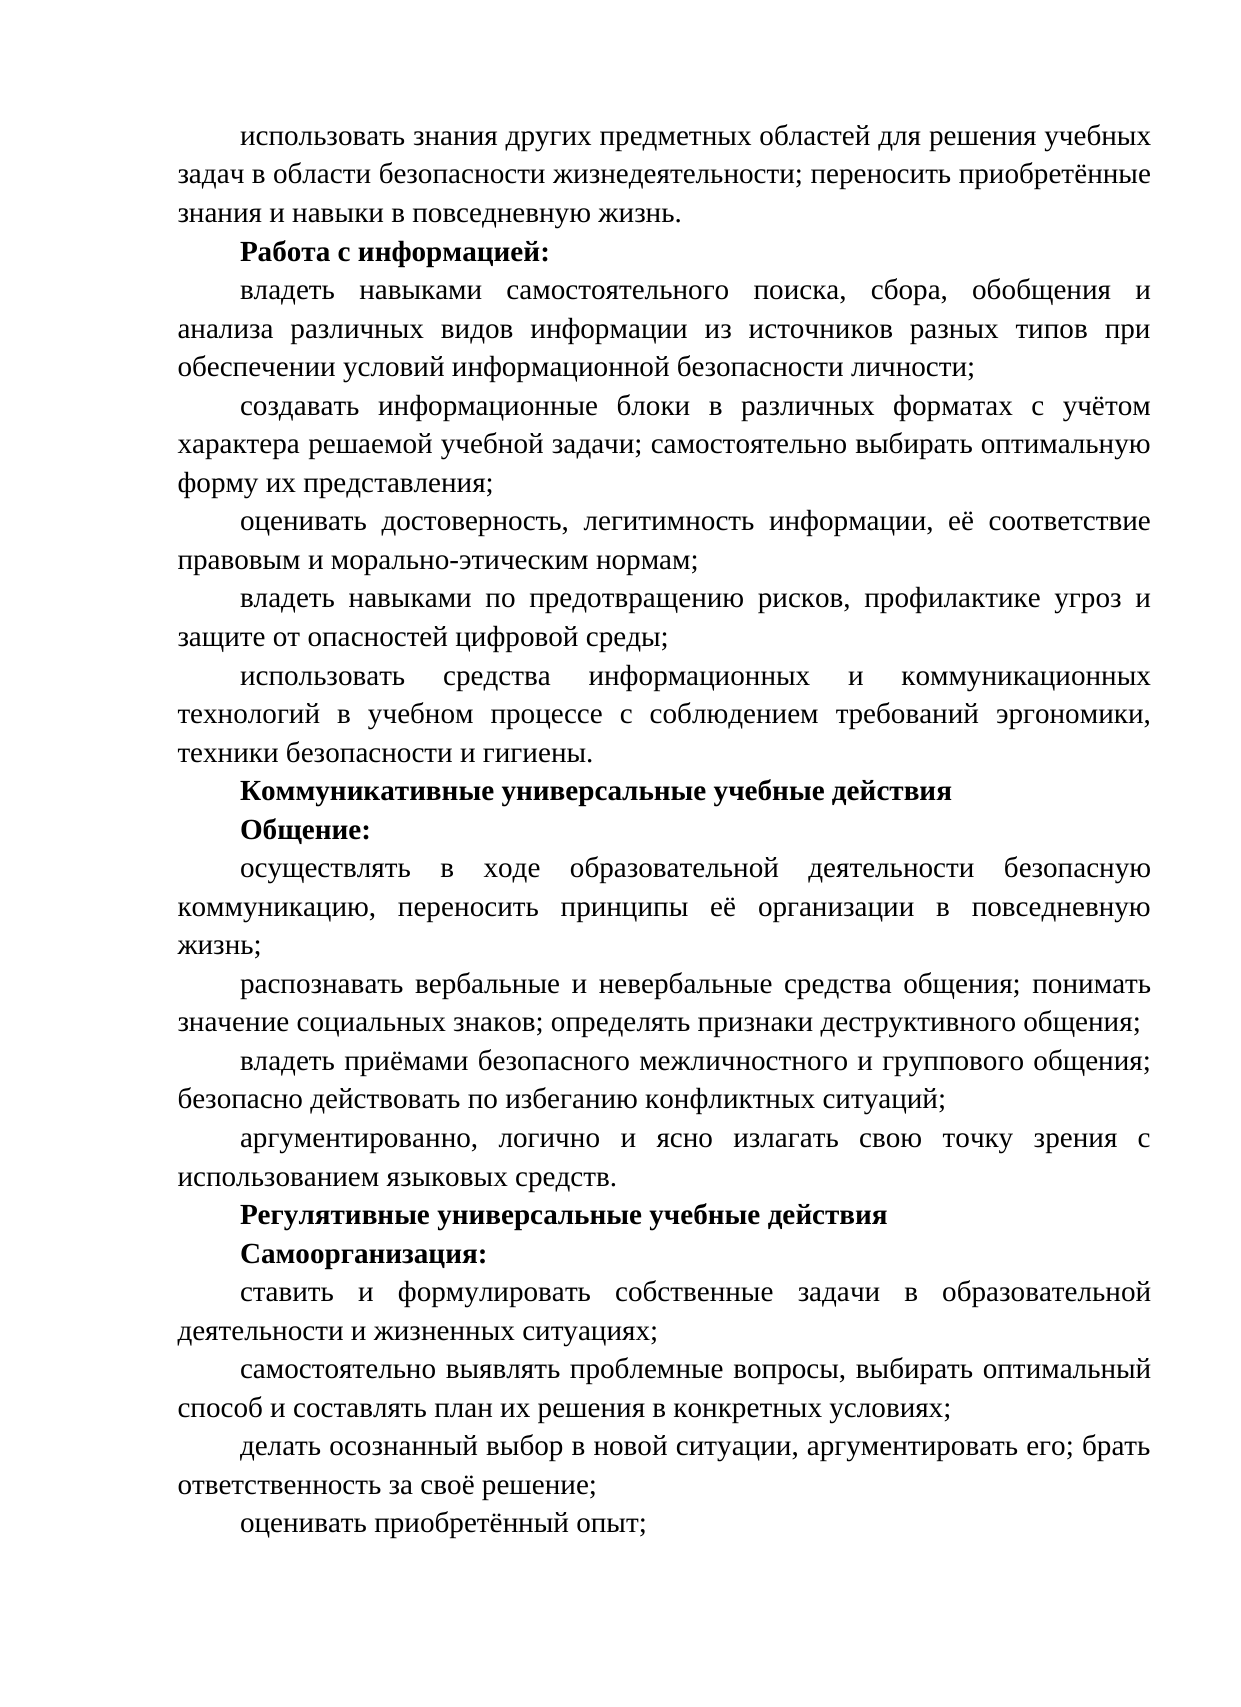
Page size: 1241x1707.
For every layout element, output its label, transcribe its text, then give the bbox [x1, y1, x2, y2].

text использовать знания других предметных областей для решения учебных задач в области безопасности жизнедеятельности; переносить приобретённые знания и навыки в повседневную жизнь. [177, 118, 1152, 229]
text самостоятельно выявлять проблемные вопросы, выбирать оптимальный способ и составлять план их решения в конкретных условиях; [177, 1351, 1152, 1423]
text владеть навыками по предотвращению рисков, профилактике угроз и защите от опасностей цифровой среды; [177, 581, 1152, 653]
text аргументированно, логично и ясно излагать свою точку зрения с использованием языковых средств. [177, 1120, 1152, 1192]
text осуществлять в ходе образовательной деятельности безопасную коммуникацию, переносить принципы её организации в повседневную жизнь; [177, 850, 1152, 961]
text делать осознанный выбор в новой ситуации, аргументировать его; брать ответственность за своё решение; [177, 1428, 1152, 1501]
text ставить и формулировать собственные задачи в образовательной деятельности и жизненных ситуациях; [177, 1274, 1152, 1346]
text Работа с информацией: [177, 234, 1152, 267]
text оценивать приобретённый опыт; [177, 1506, 1152, 1539]
text Самоорганизация: [177, 1236, 1152, 1269]
text владеть приёмами безопасного межличностного и группового общения; безопасно действовать по избеганию конфликтных ситуаций; [177, 1043, 1152, 1115]
text создавать информационные блоки в различных форматах с учётом характера решаемой учебной задачи; самостоятельно выбирать оптимальную форму их представления; [177, 388, 1152, 498]
text Регулятивные универсальные учебные действия [177, 1197, 1152, 1231]
text оценивать достоверность, легитимность информации, её соответствие правовым и морально-этическим нормам; [177, 503, 1152, 576]
text использовать средства информационных и коммуникационных технологий в учебном процессе с соблюдением требований эргономики, техники безопасности и гигиены. [177, 658, 1152, 768]
text Коммуникативные универсальные учебные действия [177, 773, 1152, 807]
text Общение: [177, 812, 1152, 845]
text распознавать вербальные и невербальные средства общения; понимать значение социальных знаков; определять признаки деструктивного общения; [177, 966, 1152, 1038]
text владеть навыками самостоятельного поиска, сбора, обобщения и анализа различных видов информации из источников разных типов при обеспечении условий информационной безопасности личности; [177, 272, 1152, 383]
